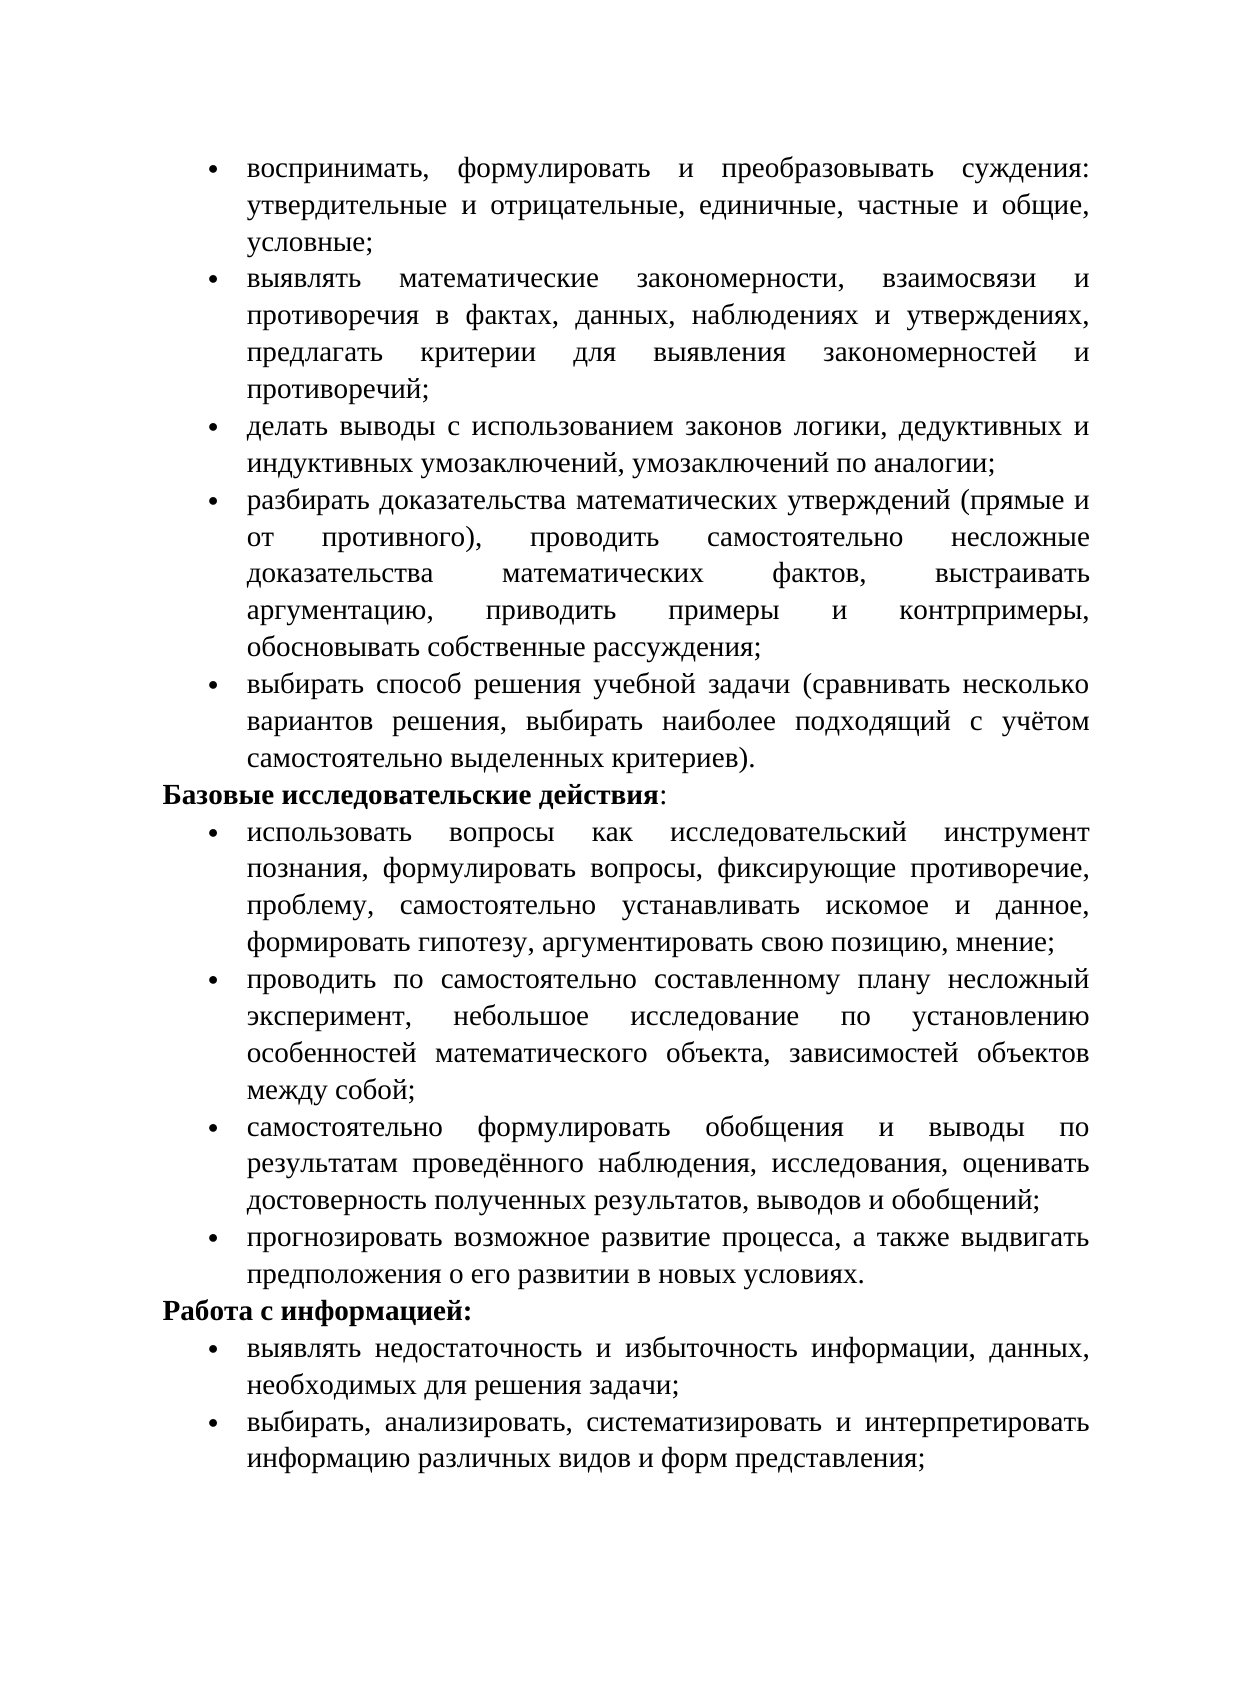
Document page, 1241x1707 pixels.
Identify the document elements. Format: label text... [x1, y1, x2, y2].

list выявлять математические закономерности, взаимосвязи и противоречия в фактах, данных, наблюдениях и утверждениях, предлагать критерии для выявления закономерностей и противоречий; [209, 261, 1090, 405]
list прогнозировать возможное развитие процесса, а также выдвигать предположения о его развитии в новых условиях. [209, 1219, 1090, 1290]
list выбирать, анализировать, систематизировать и интерпретировать информацию различных видов и форм представления; [209, 1404, 1090, 1474]
text Базовые исследовательские действия: [162, 777, 1090, 810]
list разбирать доказательства математических утверждений (прямые и от противного), проводить самостоятельно несложные доказательства математических фактов, выстраивать аргументацию, приводить примеры и контрпримеры, обосновывать собственные рассуждения; [209, 482, 1090, 663]
list проводить по самостоятельно составленному плану несложный эксперимент, небольшое исследование по установлению особенностей математического объекта, зависимостей объектов между собой; [209, 961, 1090, 1105]
text Работа с информацией: [162, 1293, 1090, 1327]
list выбирать способ решения учебной задачи (сравнивать несколько вариантов решения, выбирать наиболее подходящий с учётом самостоятельно выделенных критериев). [209, 666, 1090, 773]
list самостоятельно формулировать обобщения и выводы по результатам проведённого наблюдения, исследования, оценивать достоверность полученных результатов, выводов и обобщений; [209, 1109, 1090, 1216]
list делать выводы с использованием законов логики, дедуктивных и индуктивных умозаключений, умозаключений по аналогии; [209, 408, 1090, 478]
list воспринимать, формулировать и преобразовывать суждения: утвердительные и отрицательные, единичные, частные и общие, условные; [209, 150, 1090, 257]
list выявлять недостаточность и избыточность информации, данных, необходимых для решения задачи; [209, 1330, 1090, 1400]
list использовать вопросы как исследовательский инструмент познания, формулировать вопросы, фиксирующие противоречие, проблему, самостоятельно устанавливать искомое и данное, формировать гипотезу, аргументировать свою позицию, мнение; [209, 814, 1090, 958]
